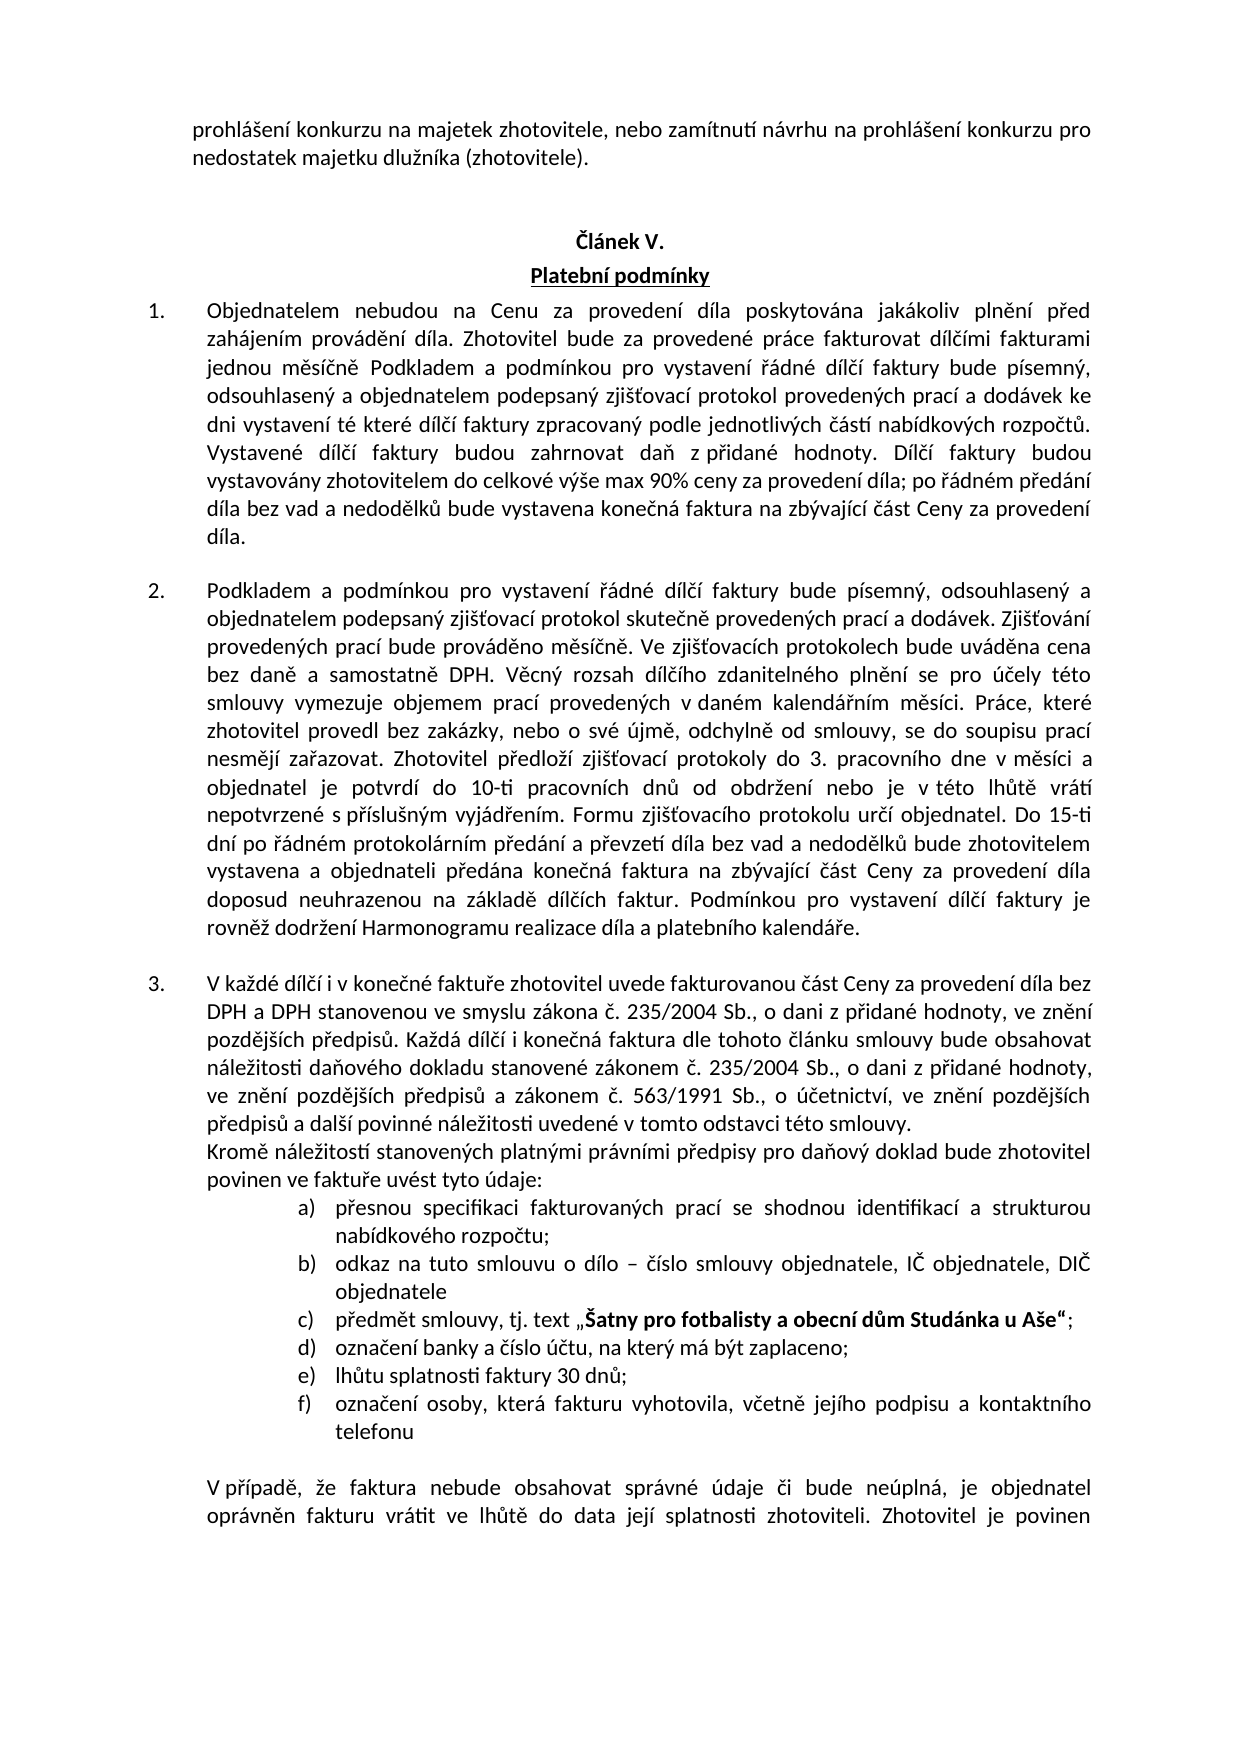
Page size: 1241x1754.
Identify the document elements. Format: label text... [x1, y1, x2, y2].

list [148, 115, 1093, 171]
list označení osoby, která fakturu vyhotovila, včetně jejího podpisu a kontaktního telefonu [298, 1389, 1093, 1445]
list označení banky a číslo účtu, na který má být zaplaceno; [298, 1333, 1093, 1361]
text Kromě náležitostí stanovených platnými právními předpisy pro daňový doklad bude zhotovitel povinen ve faktuře uvést tyto údaje: [207, 1137, 1093, 1193]
list odkaz na tuto smlouvu o dílo – číslo smlouvy objednatele, IČ objednatele, DIČ objednatele [298, 1249, 1093, 1305]
list V každé dílčí i v konečné faktuře zhotovitel uvede fakturovanou část Ceny za provedení díla bez DPH a DPH stanovenou ve smyslu zákona č. 235/2004 Sb., o dani z přidané hodnoty, ve znění pozdějších předpisů. Každá dílčí i konečná faktura dle tohoto článku smlouvy bude obsahovat náležitosti daňového dokladu stanovené zákonem č. 235/2004 Sb., o dani z přidané hodnoty, ve znění pozdějších předpisů a zákonem č. 563/1991 Sb., o účetnictví, ve znění pozdějších předpisů a další povinné náležitosti uvedené v tomto odstavci této smlouvy. [148, 969, 1093, 1137]
text Článek V. [148, 227, 1093, 255]
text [207, 1473, 1093, 1529]
text Platební podmínky [148, 262, 1093, 289]
list lhůtu splatnosti faktury 30 dnů; [298, 1361, 1093, 1389]
list předmět smlouvy, tj. text „Šatny pro fotbalisty a obecní dům Studánka u Aše“; [298, 1305, 1093, 1333]
list přesnou specifikaci fakturovaných prací se shodnou identifikací a strukturou nabídkového rozpočtu; [298, 1193, 1093, 1249]
list Objednatelem nebudou na Cenu za provedení díla poskytována jakákoliv plnění před zahájením provádění díla. Zhotovitel bude za provedené práce fakturovat dílčími fakturami jednou měsíčně Podkladem a podmínkou pro vystavení řádné dílčí faktury bude písemný, odsouhlasený a objednatelem podepsaný zjišťovací protokol provedených prací a dodávek ke dni vystavení té které dílčí faktury zpracovaný podle jednotlivých částí nabídkových rozpočtů. Vystavené dílčí faktury budou zahrnovat daň z přidané hodnoty. Dílčí faktury budou vystavovány zhotovitelem do celkové výše max 90% ceny za provedení díla; po řádném předání díla bez vad a nedodělků bude vystavena konečná faktura na zbývající část Ceny za provedení díla. [148, 296, 1093, 550]
list Podkladem a podmínkou pro vystavení řádné dílčí faktury bude písemný, odsouhlasený a objednatelem podepsaný zjišťovací protokol skutečně provedených prací a dodávek. Zjišťování provedených prací bude prováděno měsíčně. Ve zjišťovacích protokolech bude uváděna cena bez daně a samostatně DPH. Věcný rozsah dílčího zdanitelného plnění se pro účely této smlouvy vymezuje objemem prací provedených v daném kalendářním měsíci. Práce, které zhotovitel provedl bez zakázky, nebo o své újmě, odchylně od smlouvy, se do soupisu prací nesmějí zařazovat. Zhotovitel předloží zjišťovací protokoly do 3. pracovního dne v měsíci a objednatel je potvrdí do 10-ti pracovních dnů od obdržení nebo je v této lhůtě vrátí nepotvrzené s příslušným vyjádřením. Formu zjišťovacího protokolu určí objednatel. Do 15-ti dní po řádném protokolárním předání a převzetí díla bez vad a nedodělků bude zhotovitelem vystavena a objednateli předána konečná faktura na zbývající část Ceny za provedení díla doposud neuhrazenou na základě dílčích faktur. Podmínkou pro vystavení dílčí faktury je rovněž dodržení Harmonogramu realizace díla a platebního kalendáře. [148, 576, 1093, 941]
